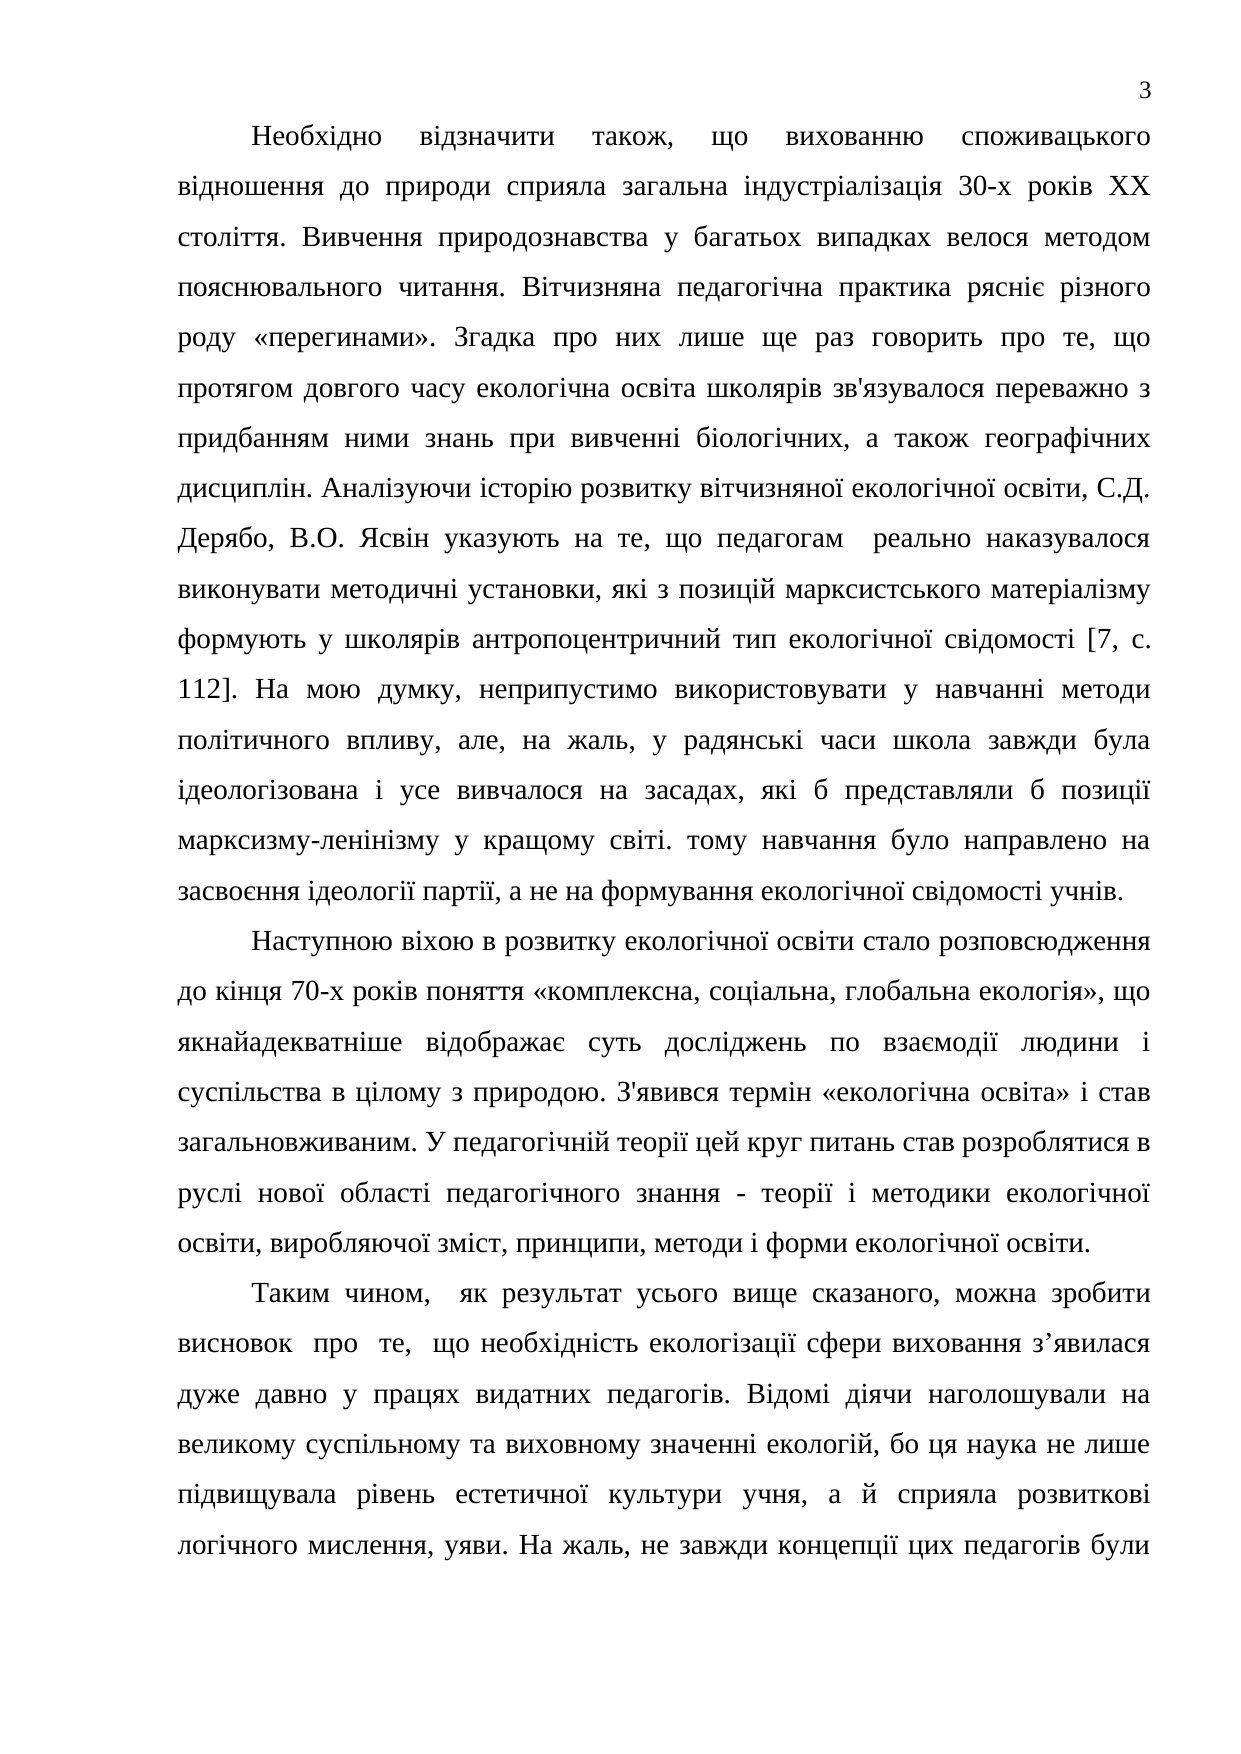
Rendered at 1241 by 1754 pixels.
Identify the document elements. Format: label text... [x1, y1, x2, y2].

text Необхідно відзначити також, що вихованню споживацького відношення до природи сприяла загальна індустріалізація 30-х років XX століття. Вивчення природознавства у багатьох випадках велося методом пояснювального читання. Вітчизняна педагогічна практика рясніє різного роду «перегинами». Згадка про них лише ще раз говорить про те, що протягом довгого часу екологічна освіта школярів зв'язувалося переважно з придбанням ними знань при вивченні біологічних, а також географічних дисциплін. Аналізуючи історію розвитку вітчизняної екологічної освіти, С.Д. Дерябо, В.О. Ясвін указують на те, що педагогам реально наказувалося виконувати методичні установки, які з позицій марксистського матеріалізму формують у школярів антропоцентричний тип екологічної свідомості [7, c. 112]. На мою думку, неприпустимо використовувати у навчанні методи політичного впливу, але, на жаль, у радянські часи школа завжди була ідеологізована і усе вивчалося на засадах, які б представляли б позиції марксизму-ленінізму у кращому світі. тому навчання було направлено на засвоєння ідеології партії, а не на формування екологічної свідомості учнів. [177, 118, 1152, 906]
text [177, 1275, 1152, 1560]
text Наступною віхою в розвитку екологічної освіти стало розповсюдження до кінця 70-х років поняття «комплексна, соціальна, глобальна екологія», що якнайадекватніше відображає суть досліджень по взаємодії людини і суспільства в цілому з природою. З'явився термін «екологічна освіта» і став загальновживаним. У педагогічній теорії цей круг питань став розроблятися в руслі нової області педагогічного знання - теорії і методики екологічної освіти, виробляючої зміст, принципи, методи і форми екологічної освіти. [177, 923, 1152, 1258]
